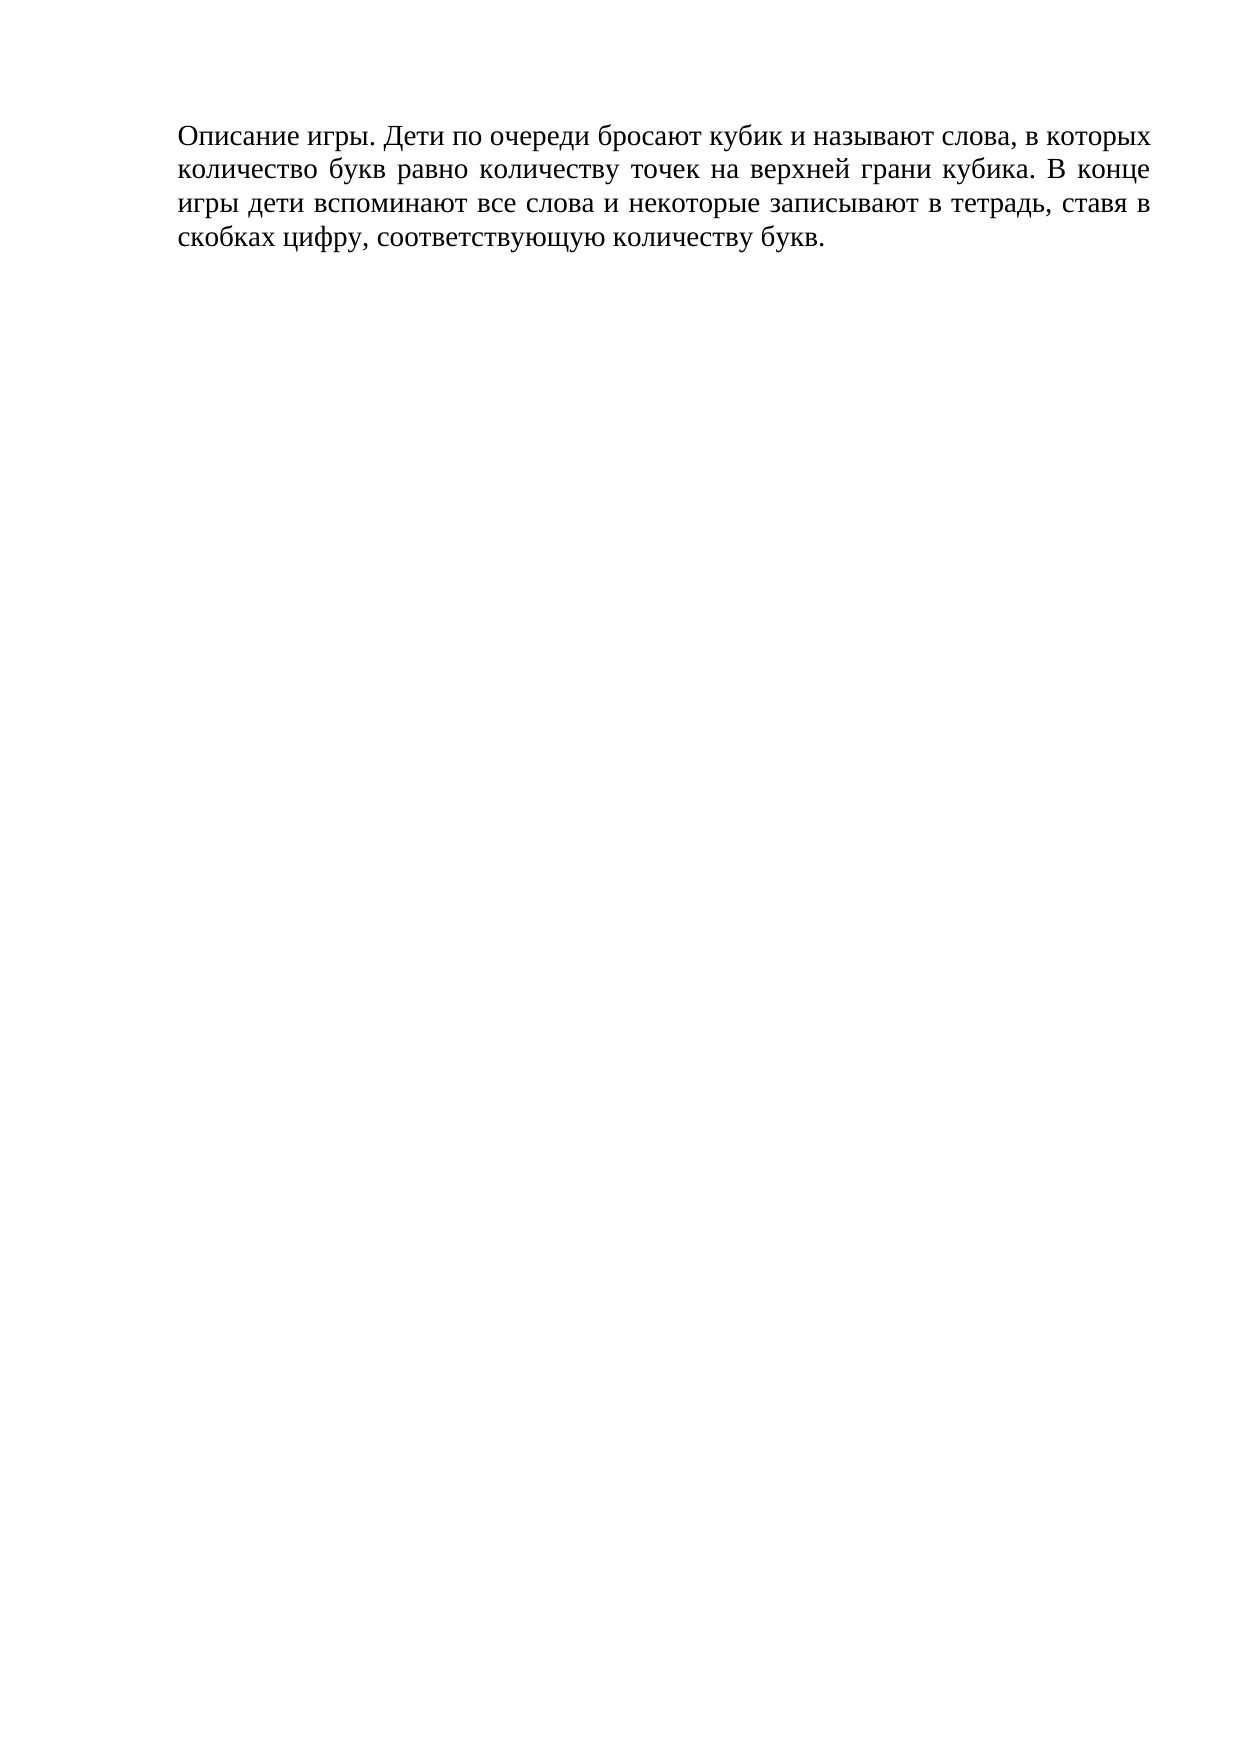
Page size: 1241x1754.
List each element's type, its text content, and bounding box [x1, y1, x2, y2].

text Описание игры. Дети по очереди бросают кубик и называют слова, в которых количество букв равно количеству точек на верхней грани кубика. В конце игры дети вспоминают все слова и некоторые записывают в тетрадь, ставя в скобках цифру, соответствующую количеству букв. [177, 118, 1152, 252]
